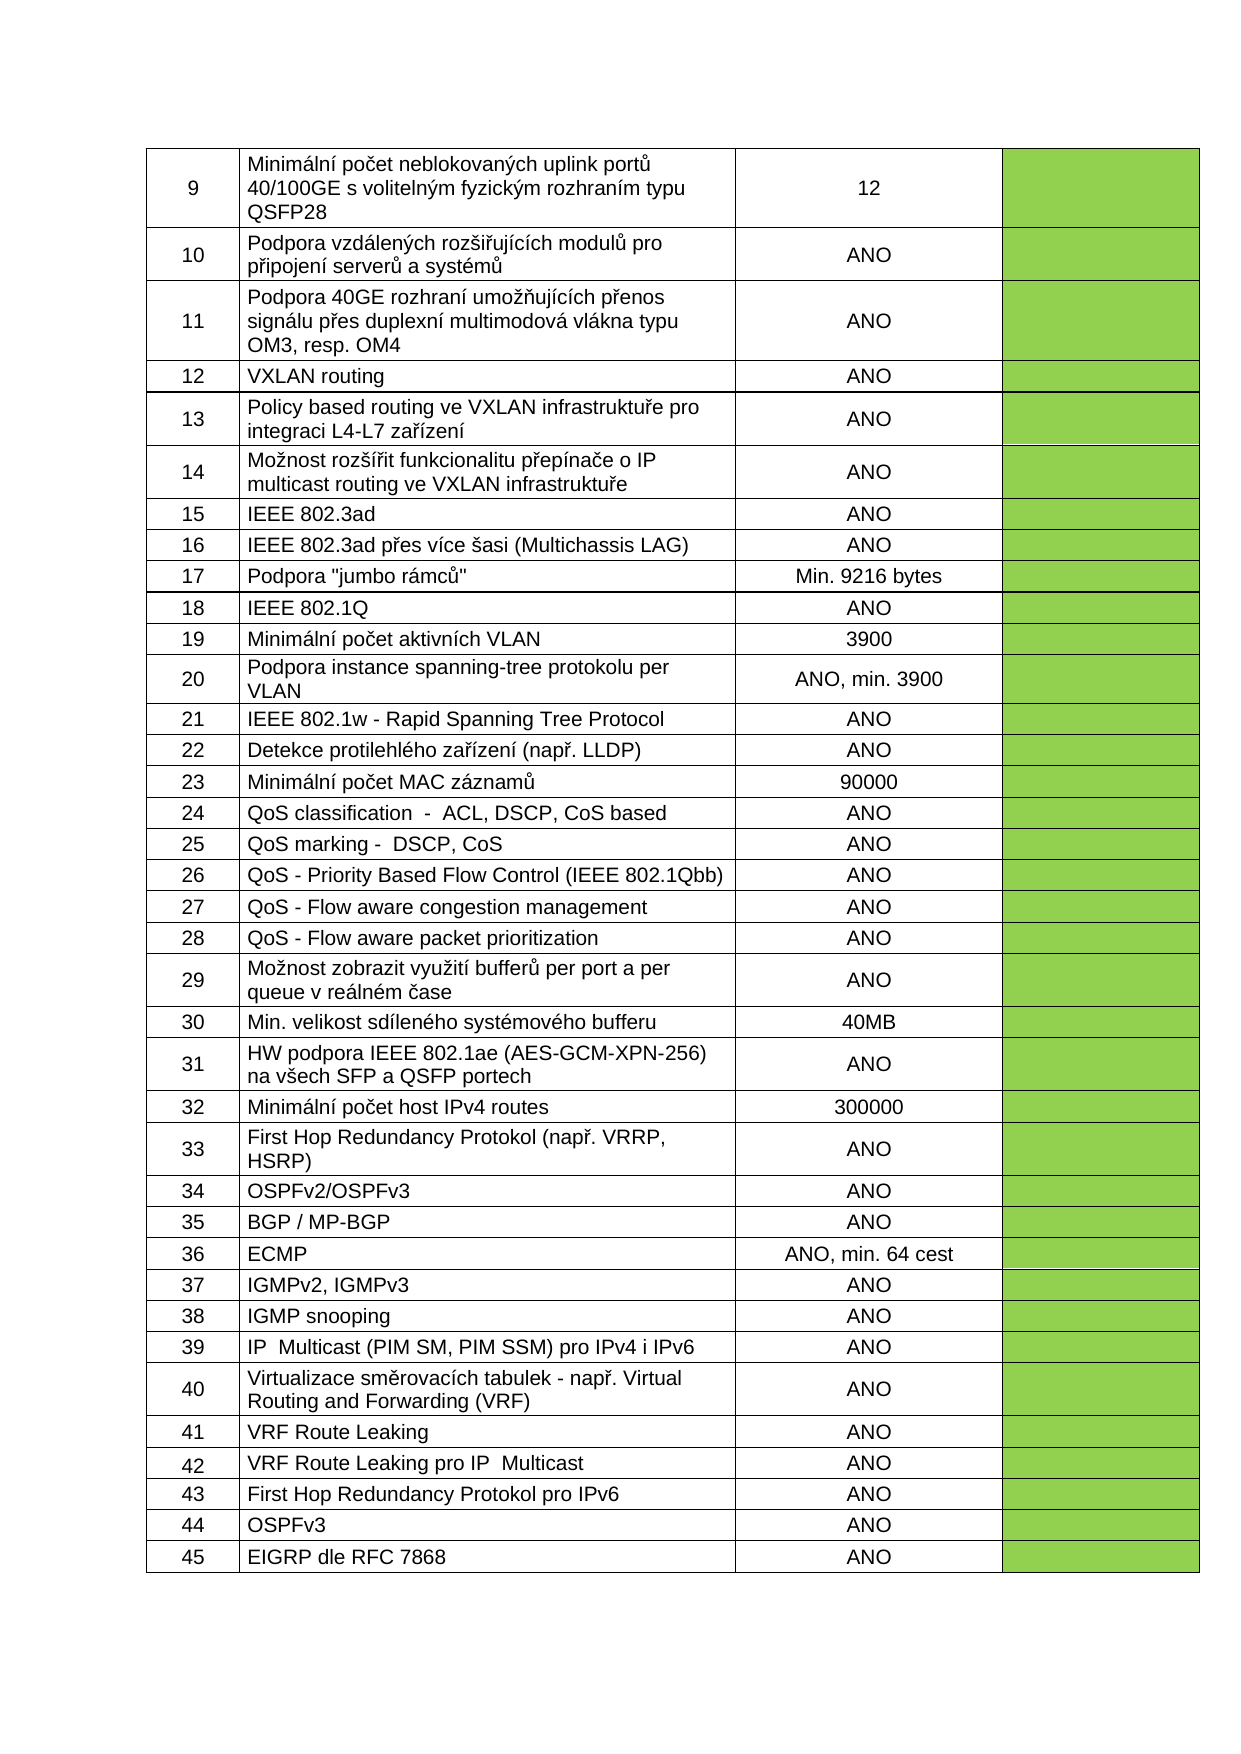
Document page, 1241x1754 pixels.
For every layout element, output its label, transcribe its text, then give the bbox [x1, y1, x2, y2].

table_cell ANO [736, 1479, 1002, 1509]
table_cell 300000 [736, 1091, 1002, 1122]
table_cell 42 [147, 1448, 239, 1478]
table_cell OSPFv3 [240, 1510, 735, 1540]
table_cell 27 [147, 891, 239, 922]
table_cell 29 [147, 954, 239, 1006]
table_cell [1003, 1448, 1199, 1478]
table_cell IEEE 802.3ad přes více šasi (Multichassis LAG) [240, 530, 735, 560]
table_cell ANO, min. 64 cest [736, 1238, 1002, 1268]
table_cell 45 [147, 1541, 239, 1572]
table_cell ANO [736, 593, 1002, 623]
table_cell IEEE 802.1Q [240, 593, 735, 623]
table_cell QoS - Priority Based Flow Control (IEEE 802.1Qbb) [240, 860, 735, 890]
table_cell ANO [736, 1332, 1002, 1362]
table_cell 34 [147, 1176, 239, 1206]
table_cell ANO [736, 1541, 1002, 1572]
table_cell 12 [147, 361, 239, 391]
table_cell [1003, 1510, 1199, 1540]
table_cell ANO [736, 499, 1002, 529]
table_cell [1003, 530, 1199, 560]
table_cell ANO [736, 704, 1002, 734]
table_cell 36 [147, 1238, 239, 1268]
table_cell IGMPv2, IGMPv3 [240, 1270, 735, 1300]
table_cell ANO [736, 1123, 1002, 1175]
table_cell ANO [736, 530, 1002, 560]
table_cell ECMP [240, 1238, 735, 1268]
table_cell 11 [147, 281, 239, 360]
table_cell Podpora vzdálených rozšiřujících modulů pro připojení serverů a systémů [240, 228, 735, 280]
table_cell [1003, 499, 1199, 529]
table_cell Minimální počet MAC záznamů [240, 766, 735, 797]
table_cell 13 [147, 393, 239, 444]
table_cell QoS classification - ACL, DSCP, CoS based [240, 798, 735, 828]
table_cell ANO [736, 798, 1002, 828]
table_cell ANO, min. 3900 [736, 655, 1002, 703]
table_cell 30 [147, 1007, 239, 1037]
table_cell BGP / MP-BGP [240, 1207, 735, 1237]
table_cell ANO [736, 1207, 1002, 1237]
table_cell 19 [147, 624, 239, 654]
table_cell ANO [736, 393, 1002, 444]
table_cell IEEE 802.1w - Rapid Spanning Tree Protocol [240, 704, 735, 734]
table_cell Podpora 40GE rozhraní umožňujících přenos signálu přes duplexní multimodová vlákna typu OM3, resp. OM4 [240, 281, 735, 360]
table_cell IP Multicast (PIM SM, PIM SSM) pro IPv4 i IPv6 [240, 1332, 735, 1362]
table_cell [1003, 923, 1199, 953]
table_cell ANO [736, 735, 1002, 765]
table_cell VRF Route Leaking [240, 1416, 735, 1447]
table_cell 40MB [736, 1007, 1002, 1037]
table_cell 3900 [736, 624, 1002, 654]
table_cell 15 [147, 499, 239, 529]
table_cell 32 [147, 1091, 239, 1122]
table_cell ANO [736, 1038, 1002, 1090]
table_cell [1003, 1332, 1199, 1362]
table_cell ANO [736, 281, 1002, 360]
table_cell [1003, 1301, 1199, 1331]
table_cell [1003, 860, 1199, 890]
table_cell [1003, 1270, 1199, 1300]
table_cell 16 [147, 530, 239, 560]
table_cell 35 [147, 1207, 239, 1237]
table_cell ANO [736, 1448, 1002, 1478]
table_cell 33 [147, 1123, 239, 1175]
table_cell ANO [736, 361, 1002, 391]
table_cell 90000 [736, 766, 1002, 797]
table_cell ANO [736, 954, 1002, 1006]
table_cell [1003, 954, 1199, 1006]
table_cell [1003, 1363, 1199, 1415]
table_cell ANO [736, 1270, 1002, 1300]
table_cell ANO [736, 1416, 1002, 1447]
table_cell ANO [736, 1176, 1002, 1206]
table_cell Policy based routing ve VXLAN infrastruktuře pro integraci L4-L7 zařízení [240, 393, 735, 444]
table_cell ANO [736, 1510, 1002, 1540]
table_cell 24 [147, 798, 239, 828]
table_cell [1003, 593, 1199, 623]
table_cell 23 [147, 766, 239, 797]
table_cell 43 [147, 1479, 239, 1509]
table_cell [1003, 149, 1199, 227]
table_cell [1003, 446, 1199, 498]
table_cell 12 [736, 149, 1002, 227]
table_cell 38 [147, 1301, 239, 1331]
table_cell Virtualizace směrovacích tabulek - např. Virtual Routing and Forwarding (VRF) [240, 1363, 735, 1415]
table_cell [1003, 1207, 1199, 1237]
table_cell [1003, 361, 1199, 391]
table_cell ANO [736, 891, 1002, 922]
table_cell ANO [736, 228, 1002, 280]
table_cell [1003, 1007, 1199, 1037]
table_cell 26 [147, 860, 239, 890]
table_cell 22 [147, 735, 239, 765]
table_cell Min. 9216 bytes [736, 561, 1002, 591]
table_cell Min. velikost sdíleného systémového bufferu [240, 1007, 735, 1037]
table_cell ANO [736, 829, 1002, 859]
table_cell 25 [147, 829, 239, 859]
table_cell First Hop Redundancy Protokol pro IPv6 [240, 1479, 735, 1509]
table_cell 44 [147, 1510, 239, 1540]
table_cell [1003, 561, 1199, 591]
table_cell Možnost zobrazit využití bufferů per port a per queue v reálném čase [240, 954, 735, 1006]
table_cell [1003, 891, 1199, 922]
table_cell 41 [147, 1416, 239, 1447]
table_cell [1003, 624, 1199, 654]
table_cell [1003, 1238, 1199, 1268]
table_cell IGMP snooping [240, 1301, 735, 1331]
table_cell QoS - Flow aware packet prioritization [240, 923, 735, 953]
table_cell [1003, 1038, 1199, 1090]
table_cell Možnost rozšířit funkcionalitu přepínače o IP multicast routing ve VXLAN infrastruktuře [240, 446, 735, 498]
table_cell ANO [736, 446, 1002, 498]
table_cell [1003, 735, 1199, 765]
table_cell [1003, 1176, 1199, 1206]
table_cell [1003, 655, 1199, 703]
table_cell [1003, 704, 1199, 734]
table_cell [1003, 829, 1199, 859]
table_cell 14 [147, 446, 239, 498]
table_cell Detekce protilehlého zařízení (např. LLDP) [240, 735, 735, 765]
table_cell [1003, 393, 1199, 444]
table_cell Podpora "jumbo rámců" [240, 561, 735, 591]
table_cell Podpora instance spanning-tree protokolu per VLAN [240, 655, 735, 703]
table_cell [1003, 1541, 1199, 1572]
table_cell 28 [147, 923, 239, 953]
table_cell QoS - Flow aware congestion management [240, 891, 735, 922]
table_cell IEEE 802.3ad [240, 499, 735, 529]
table_cell Minimální počet neblokovaných uplink portů 40/100GE s volitelným fyzickým rozhraním typu QSFP28 [240, 149, 735, 227]
table_cell 9 [147, 149, 239, 227]
table_cell ANO [736, 1301, 1002, 1331]
table_cell [1003, 1091, 1199, 1122]
table_cell 20 [147, 655, 239, 703]
table_cell [1003, 766, 1199, 797]
table_cell ANO [736, 860, 1002, 890]
table_cell 39 [147, 1332, 239, 1362]
table_cell ANO [736, 923, 1002, 953]
table_cell 31 [147, 1038, 239, 1090]
table_cell Minimální počet aktivních VLAN [240, 624, 735, 654]
table_cell 17 [147, 561, 239, 591]
table_cell [1003, 1479, 1199, 1509]
table_cell [1003, 281, 1199, 360]
table_cell EIGRP dle RFC 7868 [240, 1541, 735, 1572]
table_cell [1003, 798, 1199, 828]
table_cell VRF Route Leaking pro IP Multicast [240, 1448, 735, 1478]
table_cell [1003, 1416, 1199, 1447]
table_cell Minimální počet host IPv4 routes [240, 1091, 735, 1122]
table_cell ANO [736, 1363, 1002, 1415]
table_cell OSPFv2/OSPFv3 [240, 1176, 735, 1206]
table_cell HW podpora IEEE 802.1ae (AES-GCM-XPN-256) na všech SFP a QSFP portech [240, 1038, 735, 1090]
table_cell 21 [147, 704, 239, 734]
table_cell 37 [147, 1270, 239, 1300]
table_cell [1003, 1123, 1199, 1175]
table_cell 40 [147, 1363, 239, 1415]
table_cell VXLAN routing [240, 361, 735, 391]
table_cell [1003, 228, 1199, 280]
table_cell QoS marking - DSCP, CoS [240, 829, 735, 859]
table_cell 18 [147, 593, 239, 623]
table_cell 10 [147, 228, 239, 280]
table_cell First Hop Redundancy Protokol (např. VRRP, HSRP) [240, 1123, 735, 1175]
